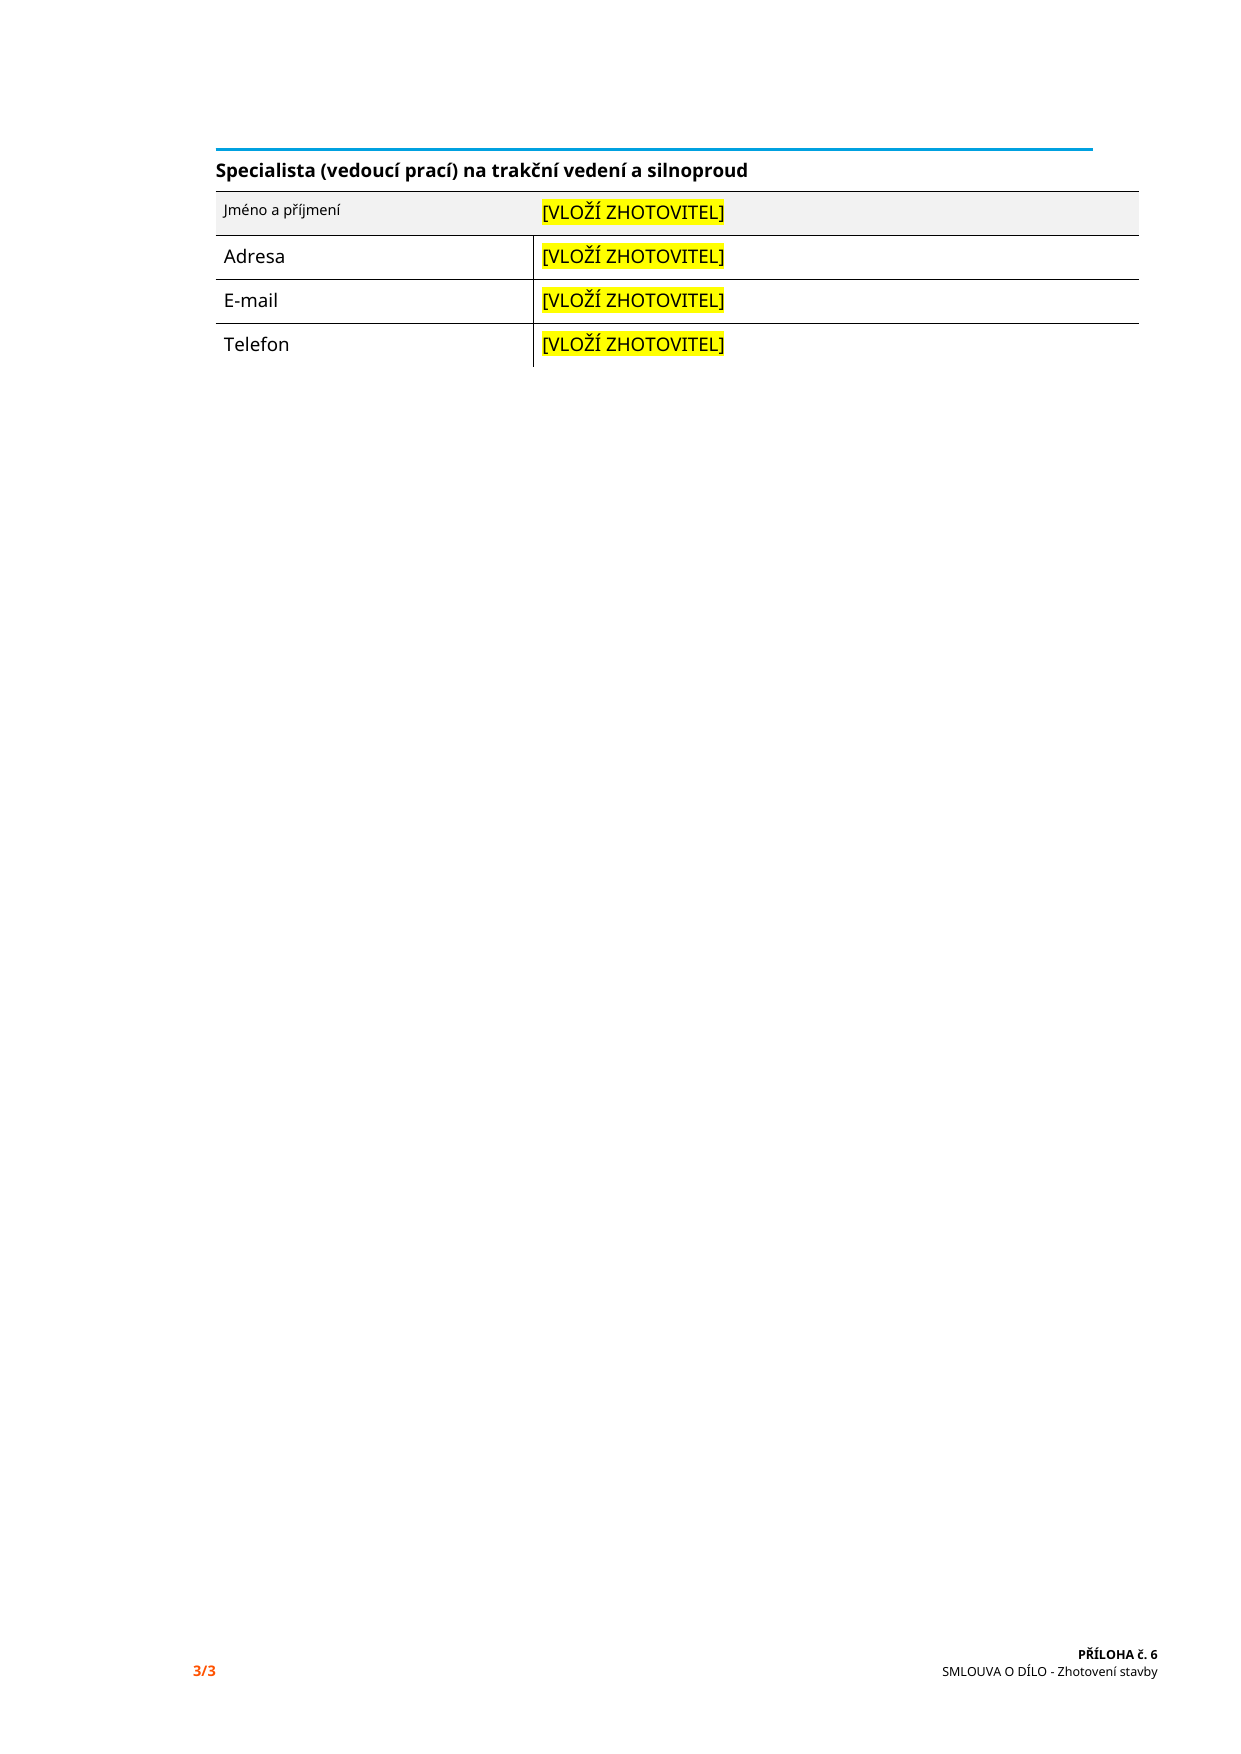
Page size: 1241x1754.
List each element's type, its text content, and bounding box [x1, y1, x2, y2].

table_cell [VLOŽÍ ZHOTOVITEL] [534, 324, 1139, 367]
table_header Jméno a příjmení [216, 192, 534, 235]
table_cell Adresa [216, 236, 533, 279]
table_header [VLOŽÍ ZHOTOVITEL] [534, 192, 1139, 235]
table_cell [VLOŽÍ ZHOTOVITEL] [534, 280, 1139, 323]
table_cell Telefon [216, 324, 533, 367]
table_cell [VLOŽÍ ZHOTOVITEL] [534, 236, 1139, 279]
text Specialista (vedoucí prací) na trakční vedení a silnoproud [216, 151, 1093, 182]
table_cell E-mail [216, 280, 533, 323]
